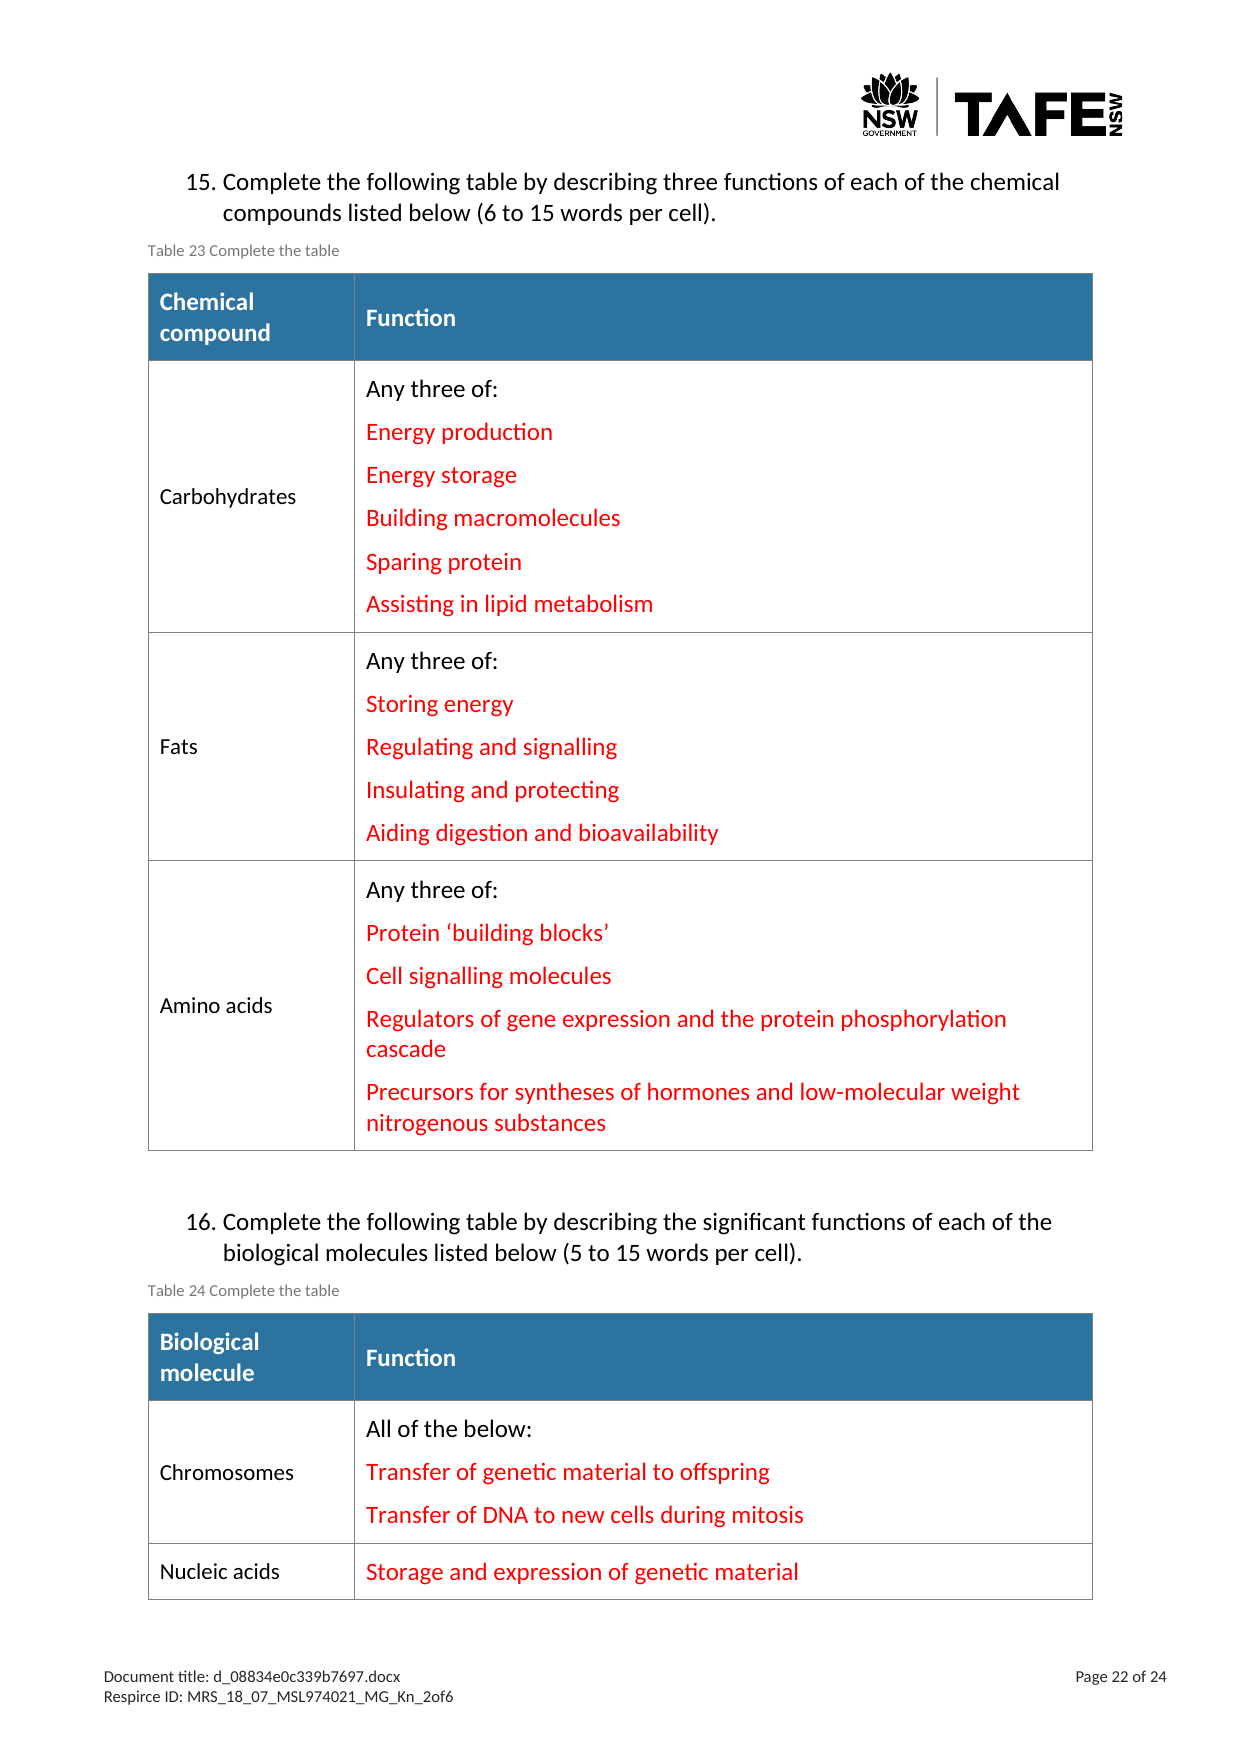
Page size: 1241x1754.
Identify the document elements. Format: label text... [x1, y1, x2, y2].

table_header Biological molecule [149, 1314, 354, 1400]
list Complete the following table by describing three functions of each of the chemical compounds listed below (6 to 15 words per cell). [185, 167, 1092, 228]
table_cell Storage and expression of genetic material [355, 1544, 1092, 1599]
table_header Chemical compound [149, 274, 354, 360]
table_cell All of the below: Transfer of genetic material to offspring Transfer of DNA to new cells during mitosis [355, 1401, 1092, 1543]
text Table 23 Complete the table [148, 240, 1092, 260]
table_header Function [355, 274, 1092, 360]
table_cell Any three of: Storing energy Regulating and signalling Insulating and protecting Aiding digestion and bioavailability [355, 633, 1092, 860]
list Complete the following table by describing the significant functions of each of the biological molecules listed below (5 to 15 words per cell). [185, 1207, 1092, 1268]
table_cell Carbohydrates [149, 361, 354, 632]
table_cell Amino acids [149, 861, 354, 1150]
table_cell Any three of: Energy production Energy storage Building macromolecules Sparing protein Assisting in lipid metabolism [355, 361, 1092, 632]
table_cell Nucleic acids [149, 1544, 354, 1599]
picture [861, 71, 1123, 137]
table_header Function [355, 1314, 1092, 1400]
table_cell Chromosomes [149, 1401, 354, 1543]
table_cell Fats [149, 633, 354, 860]
table_cell Any three of: Protein ‘building blocks’ Cell signalling molecules Regulators of gene expression and the protein phosphorylation cascade Precursors for syntheses of hormones and low-molecular weight nitrogenous substances [355, 861, 1092, 1150]
text Table 24 Complete the table [148, 1280, 1092, 1300]
